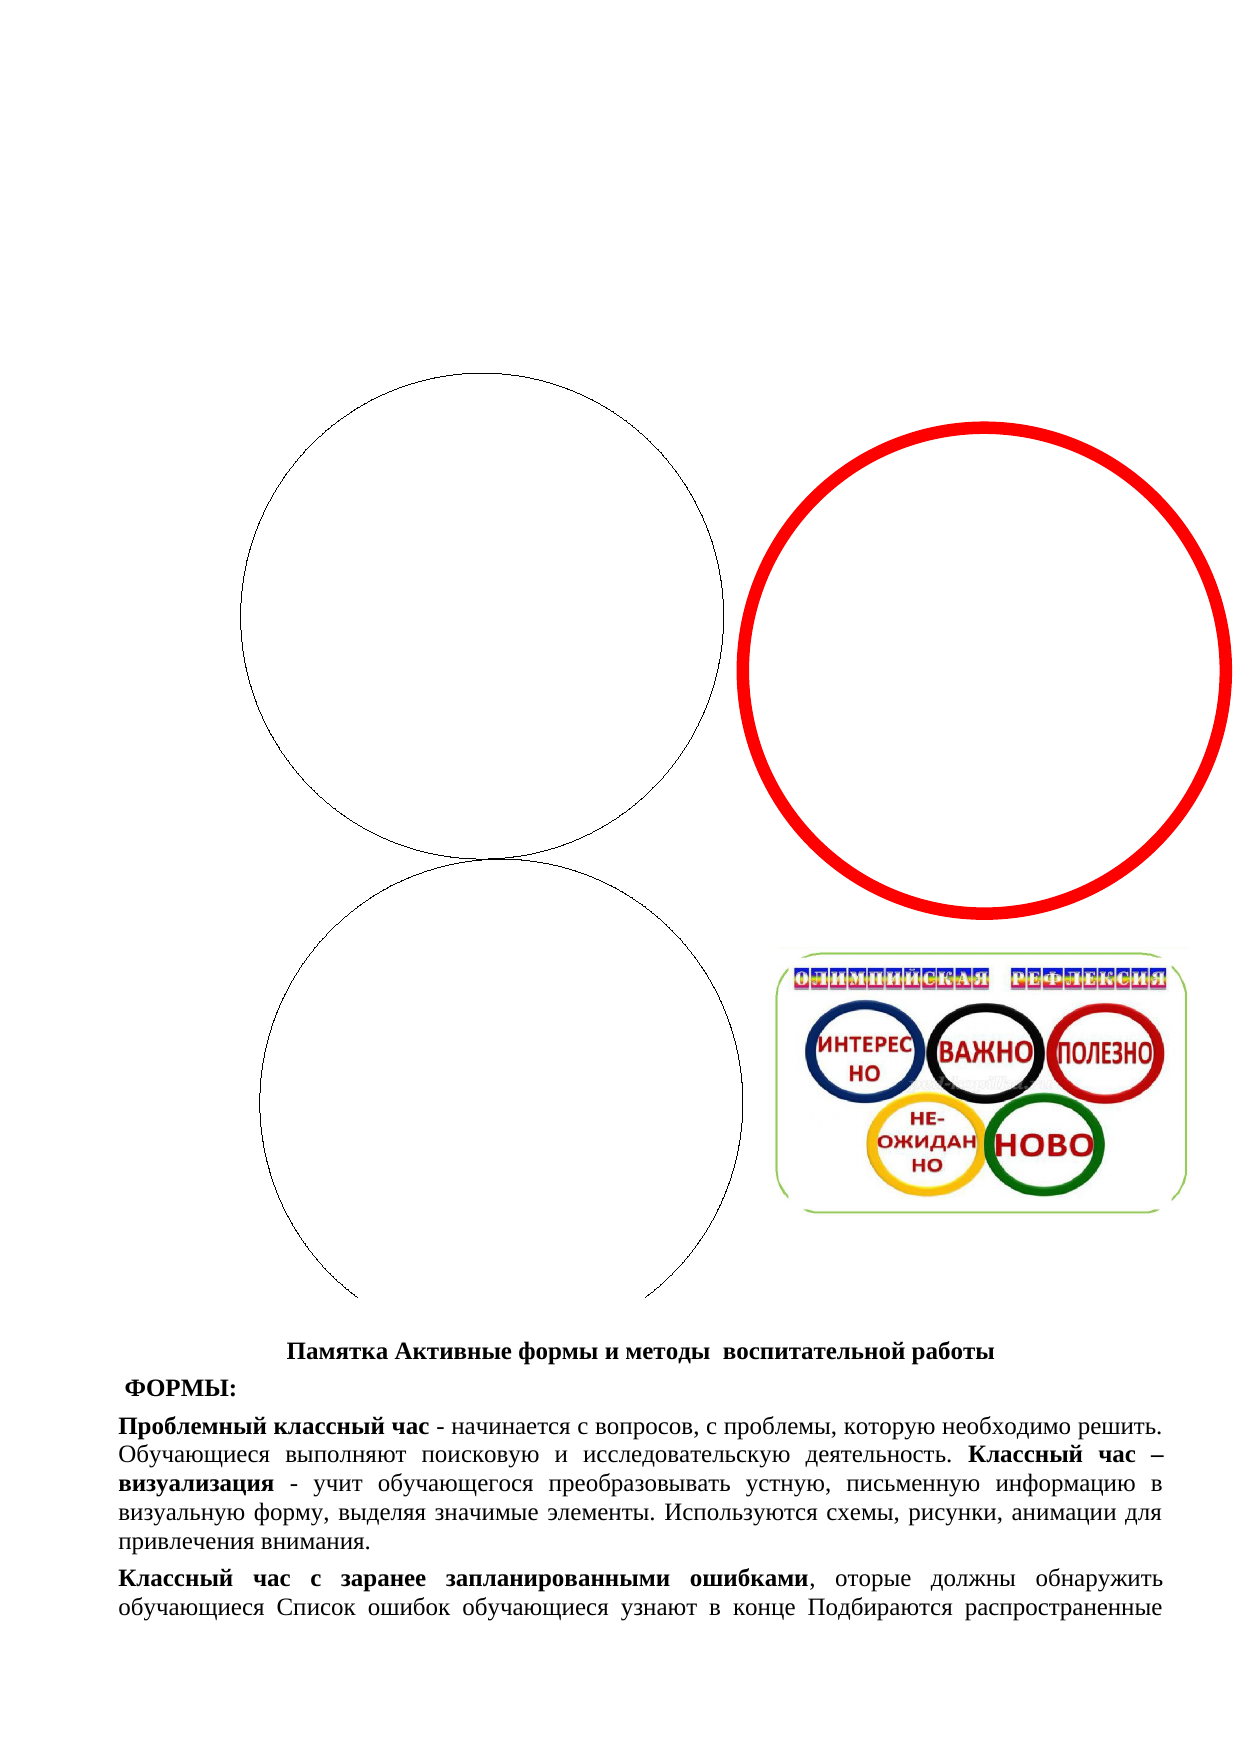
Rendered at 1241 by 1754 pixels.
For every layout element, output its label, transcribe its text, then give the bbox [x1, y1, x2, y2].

text Проблемный классный час - начинается с вопросов, с проблемы, которую необходимо решить. Обучающиеся выполняют поисковую и исследовательскую деятельность. Классный час –визуализация - учит обучающегося преобразовывать устную, письменную информацию в визуальную форму, выделяя значимые элементы. Используются схемы, рисунки, анимации для привлечения внимания. [118, 1411, 1163, 1554]
text Памятка Активные формы и методы воспитательной работы [118, 1336, 1163, 1364]
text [118, 1563, 1163, 1621]
text ФОРМЫ: [118, 1373, 1163, 1402]
picture [754, 947, 1198, 1223]
